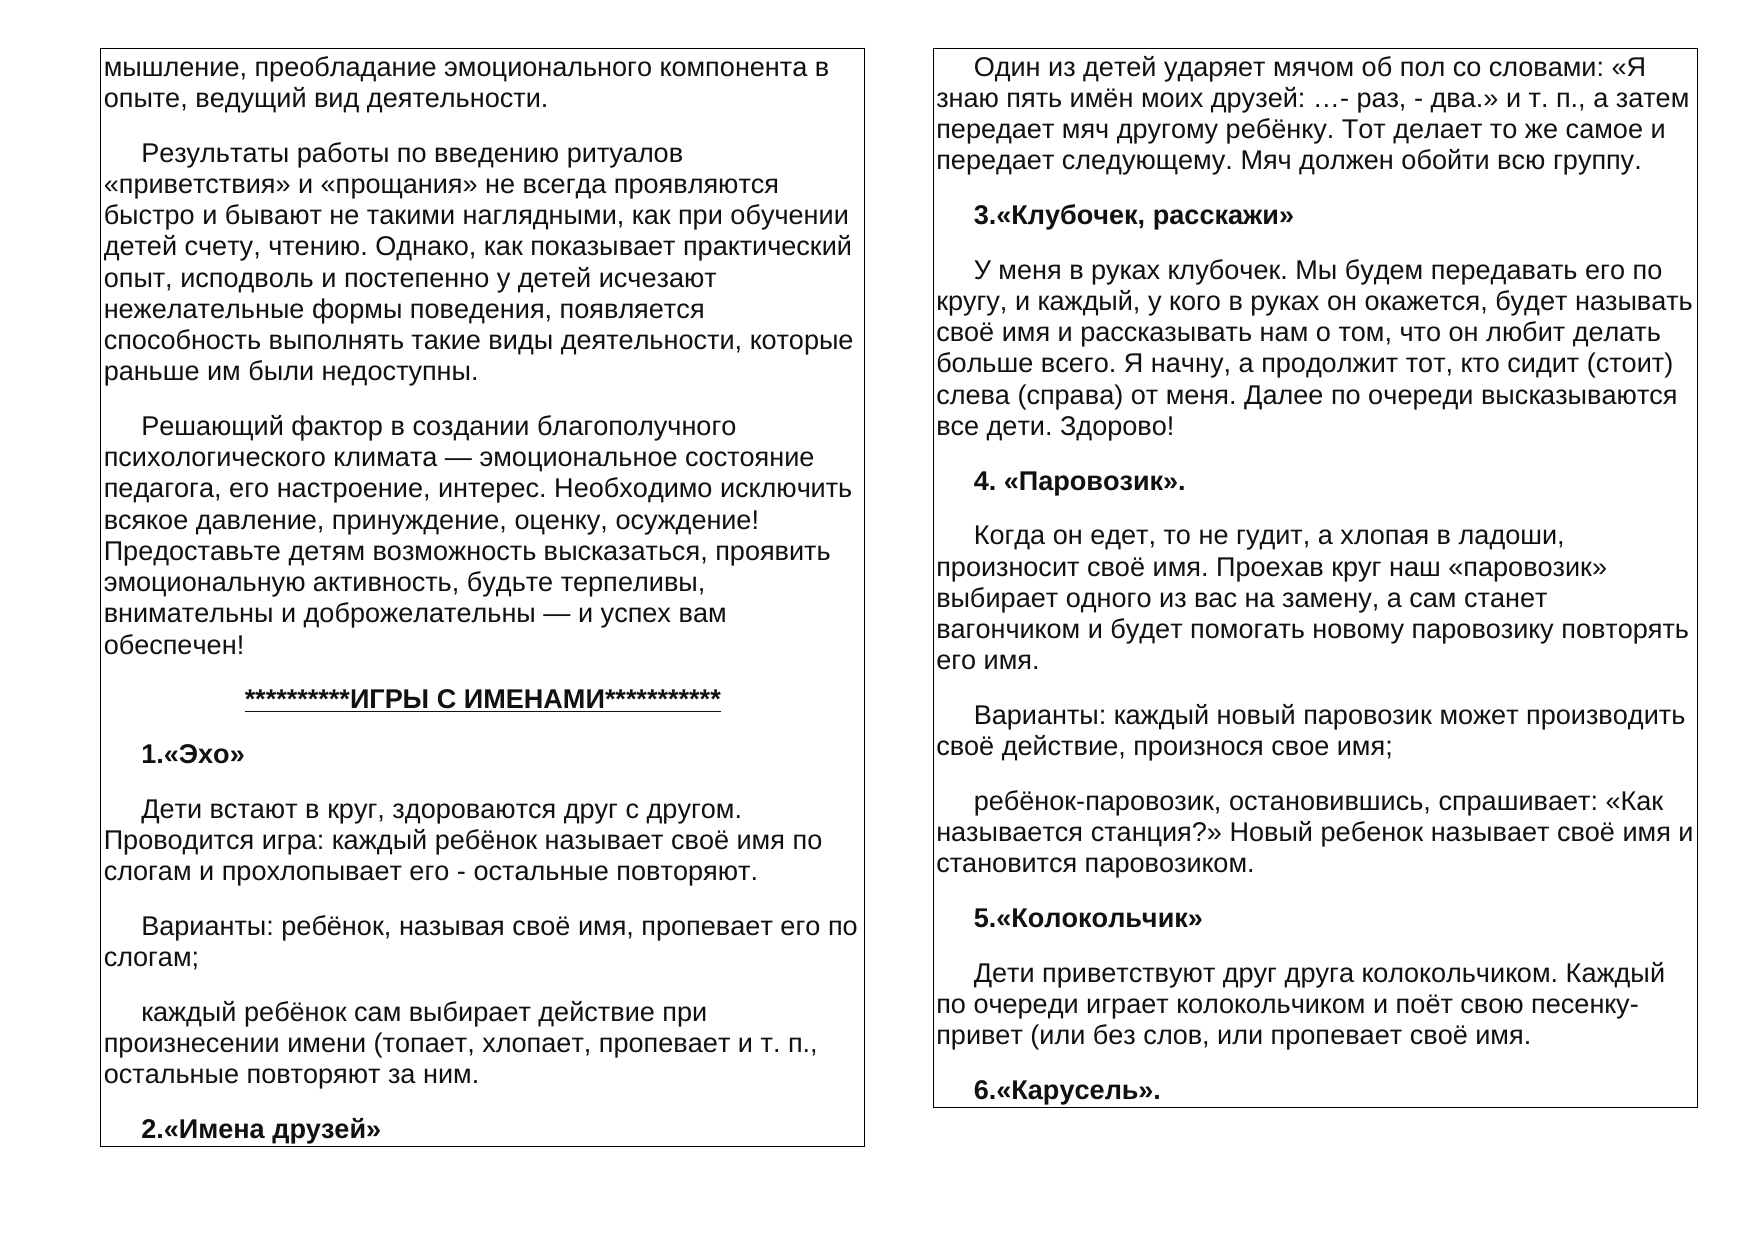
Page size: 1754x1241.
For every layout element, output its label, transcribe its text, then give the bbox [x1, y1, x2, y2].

text 5.«Колокольчик» [934, 899, 1697, 933]
text 1.«Эхо» [101, 735, 864, 769]
text У меня в руках клубочек. Мы будем передавать его по кругу, и каждый, у кого в руках он окажется, будет называть своё имя и рассказывать нам о том, что он любит делать больше всего. Я начну, а продолжит тот, кто сидит (стоит) слева (справа) от меня. Далее по очереди высказываются все дети. Здорово! [934, 251, 1697, 441]
text 3.«Клубочек, расскажи» [934, 196, 1697, 230]
text ребёнок-паровозик, остановившись, спрашивает: «Как называется станция?» Новый ребенок называет своё имя и становится паровозиком. [934, 782, 1697, 879]
text 2.«Имена друзей» [101, 1110, 864, 1146]
text Когда он едет, то не гудит, а хлопая в ладоши, произносит своё имя. Проехав круг наш «паровозик» выбирает одного из вас на замену, а сам станет вагончиком и будет помогать новому паровозику повторять его имя. [934, 516, 1697, 676]
text **********ИГРЫ С ИМЕНАМИ*********** [101, 680, 864, 715]
text Решающий фактор в создании благополучного психологического климата — эмоциональное состояние педагога, его настроение, интерес. Необходимо исключить всякое давление, принуждение, оценку, осуждение! Предоставьте детям возможность высказаться, проявить эмоциональную активность, будьте терпеливы, внимательны и доброжелательны — и успех вам обеспечен! [101, 407, 864, 660]
text 4. «Паровозик». [934, 462, 1697, 496]
text Один из детей ударяет мячом об пол со словами: «Я знаю пять имён моих друзей: …- раз, - два.» и т. п., а затем передает мяч другому ребёнку. Тот делает то же самое и передает следующему. Мяч должен обойти всю группу. [934, 49, 1697, 176]
text каждый ребёнок сам выбирает действие при произнесении имени (топает, хлопает, пропевает и т. п., остальные повторяют за ним. [101, 993, 864, 1090]
text Дети приветствуют друг друга колокольчиком. Каждый по очереди играет колокольчиком и поёт свою песенку-привет (или без слов, или пропевает своё имя. [934, 954, 1697, 1051]
text Результаты работы по введению ритуалов «приветствия» и «прощания» не всегда проявляются быстро и бывают не такими наглядными, как при обучении детей счету, чтению. Однако, как показывает практический опыт, исподволь и постепенно у детей исчезают нежелательные формы поведения, появляется способность выполнять такие виды деятельности, которые раньше им были недоступны. [101, 133, 864, 387]
text Дети встают в круг, здороваются друг с другом. Проводится игра: каждый ребёнок называет своё имя по слогам и прохлопывает его - остальные повторяют. [101, 790, 864, 887]
text Варианты: каждый новый паровозик может производить своё действие, произнося свое имя; [934, 696, 1697, 762]
text Варианты: ребёнок, называя своё имя, пропевает его по слогам; [101, 907, 864, 972]
text 6.«Карусель». [934, 1071, 1697, 1107]
